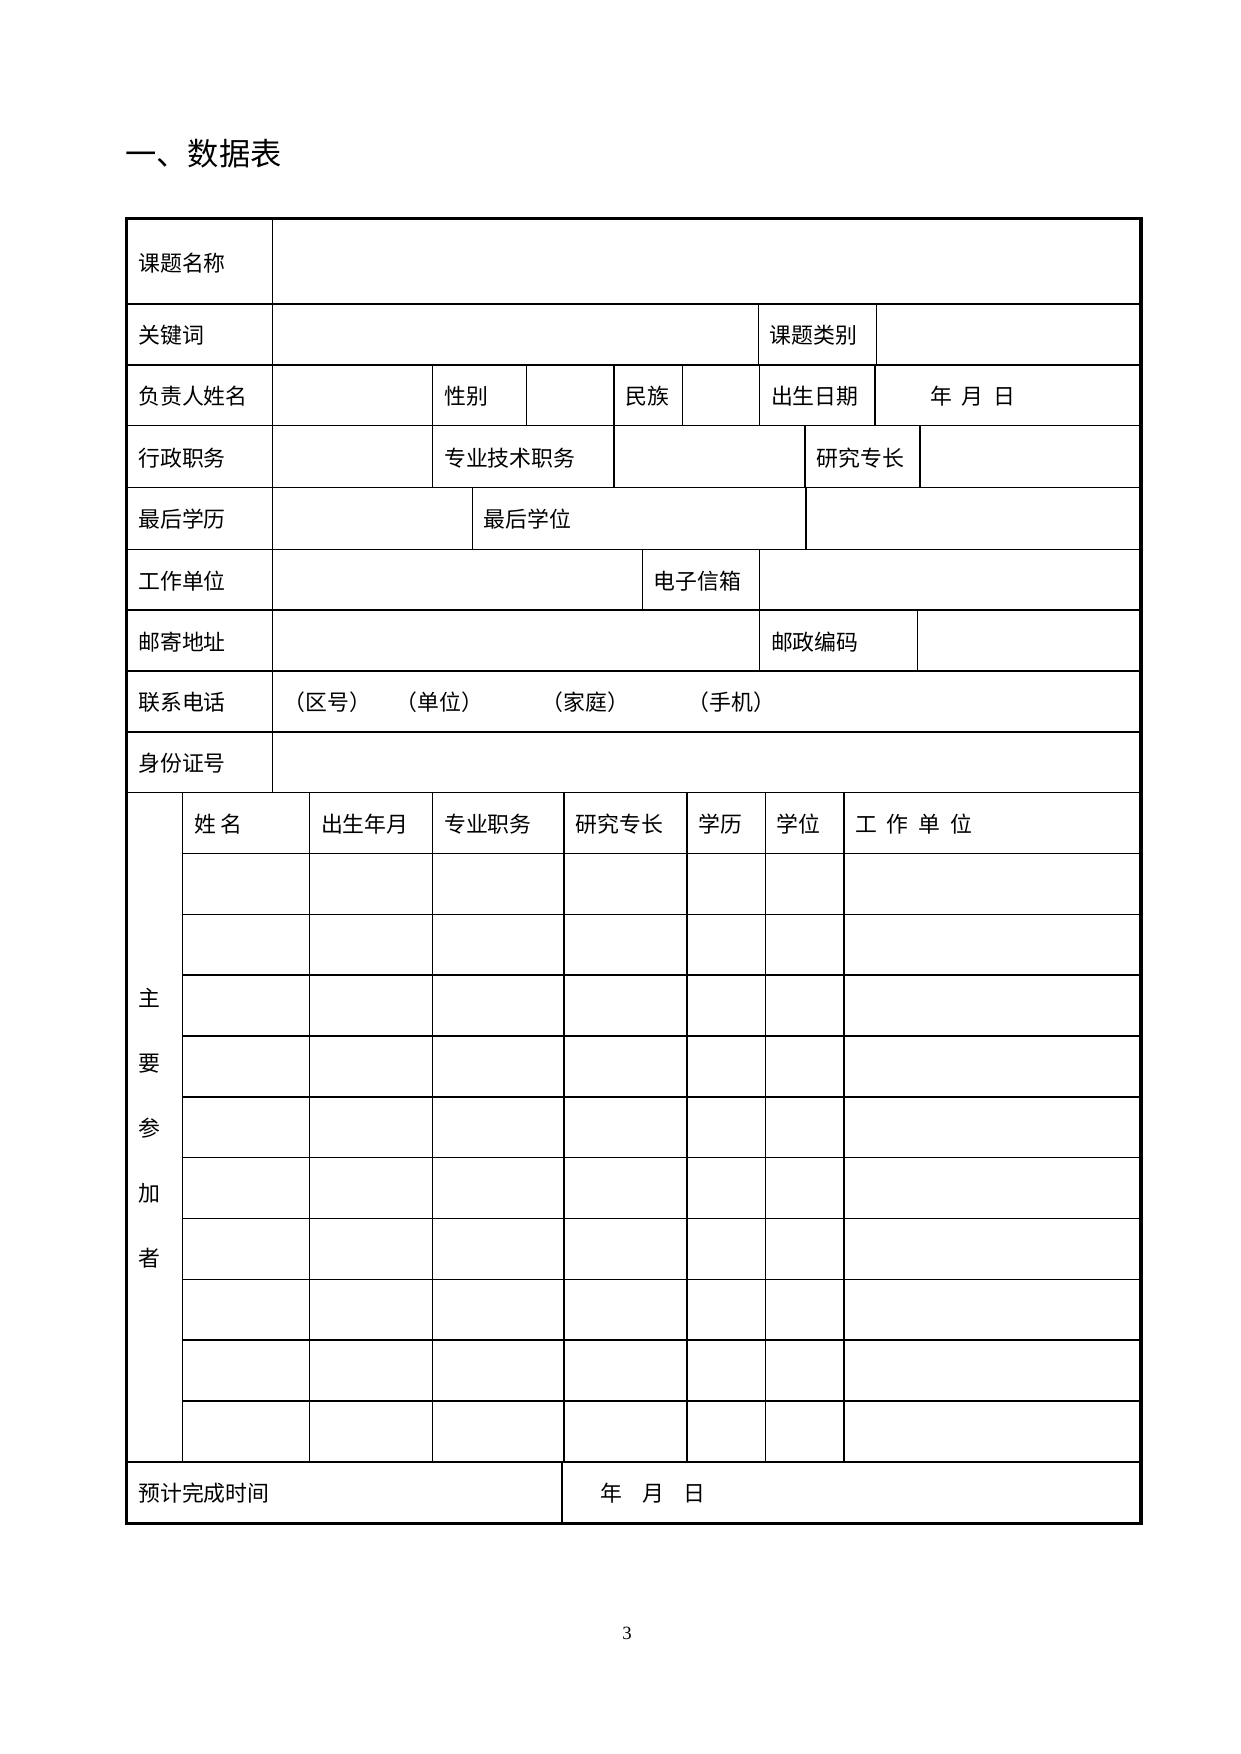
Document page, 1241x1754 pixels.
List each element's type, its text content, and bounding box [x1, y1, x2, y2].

table_cell [845, 854, 1139, 913]
table_cell [183, 915, 309, 974]
table_cell 学历 [688, 793, 765, 853]
table_cell [688, 1037, 765, 1096]
table_cell [565, 854, 686, 913]
table_cell 工作单位 [128, 550, 272, 609]
table_cell [183, 1280, 309, 1339]
table_cell [766, 1098, 843, 1157]
table_cell 学位 [766, 793, 843, 853]
table_cell [845, 976, 1139, 1035]
table_cell [273, 611, 759, 670]
table_cell [433, 1037, 563, 1096]
table_cell [565, 1219, 686, 1278]
table_cell [273, 488, 472, 548]
table_cell [565, 1402, 686, 1461]
table_cell [766, 1037, 843, 1096]
table_cell [310, 1037, 432, 1096]
table_cell 专业职务 [433, 793, 563, 853]
table_cell [760, 550, 1139, 609]
table_cell [766, 1158, 843, 1218]
table_cell [688, 1219, 765, 1278]
table_cell [688, 1402, 765, 1461]
table_cell [310, 915, 432, 974]
table_cell [433, 1158, 563, 1218]
table_cell [433, 1402, 563, 1461]
table_cell [688, 976, 765, 1035]
table_cell [766, 1219, 843, 1278]
text 一、数据表 [94, 120, 1159, 185]
table_cell 民族 [615, 366, 682, 425]
table_cell 研究专长 [565, 793, 686, 853]
table_cell [273, 426, 432, 487]
table_cell [688, 1341, 765, 1400]
table_cell [688, 1280, 765, 1339]
table_cell 姓 名 [183, 793, 309, 853]
table_cell [433, 915, 563, 974]
table_cell [565, 1280, 686, 1339]
table_cell [527, 366, 613, 425]
table_cell [845, 915, 1139, 974]
table_cell [433, 1098, 563, 1157]
table_cell 关键词 [128, 305, 272, 364]
table_cell [565, 1037, 686, 1096]
table_cell 邮寄地址 [128, 611, 272, 670]
table_cell 负责人姓名 [128, 366, 272, 425]
table_cell 性别 [433, 366, 526, 425]
table_cell [433, 1280, 563, 1339]
table_cell 出生日期 [760, 366, 874, 425]
table_cell [807, 488, 1139, 548]
table_cell [433, 1341, 563, 1400]
table_cell [766, 1402, 843, 1461]
table_cell 电子信箱 [643, 550, 759, 609]
table_cell 年 月 日 [563, 1463, 1139, 1522]
table_cell [310, 1219, 432, 1278]
table_cell [565, 1158, 686, 1218]
table_cell [183, 1158, 309, 1218]
table_cell [273, 550, 642, 609]
table_cell [565, 1098, 686, 1157]
table_cell [845, 1158, 1139, 1218]
table_cell [565, 915, 686, 974]
table_cell 课题类别 [759, 305, 876, 364]
table_cell [766, 1280, 843, 1339]
table_cell [845, 1037, 1139, 1096]
table_cell [615, 426, 804, 487]
table_cell [688, 1098, 765, 1157]
table_cell 工 作 单 位 [845, 793, 1139, 853]
table_cell [310, 1341, 432, 1400]
table_cell [766, 915, 843, 974]
table_cell [183, 1341, 309, 1400]
table_cell [183, 1402, 309, 1461]
table_cell 研究专长 [806, 426, 919, 487]
table_cell [433, 854, 563, 913]
table_cell [921, 426, 1139, 487]
table_cell 预计完成时间 [128, 1463, 561, 1522]
table_cell （区号） （单位） （家庭） （手机） [273, 672, 1139, 731]
table_cell [310, 1280, 432, 1339]
table_cell [183, 976, 309, 1035]
table_cell [183, 1219, 309, 1278]
table_cell [845, 1280, 1139, 1339]
table_cell 专业技术职务 [433, 426, 613, 487]
table_cell [766, 1341, 843, 1400]
table_cell [183, 854, 309, 913]
table_cell [273, 366, 432, 425]
table_cell 行政职务 [128, 426, 272, 487]
table_cell 最后学历 [128, 488, 272, 548]
table_cell [273, 305, 758, 364]
table_cell [565, 976, 686, 1035]
table_cell [766, 976, 843, 1035]
table_cell [766, 854, 843, 913]
table_cell [565, 1341, 686, 1400]
table_cell [273, 733, 1139, 792]
table_cell [845, 1341, 1139, 1400]
table_cell [183, 1098, 309, 1157]
table_cell [845, 1098, 1139, 1157]
table_header [273, 220, 1139, 303]
table_cell [183, 1037, 309, 1096]
table_cell [688, 915, 765, 974]
table_cell [310, 854, 432, 913]
table_cell [877, 305, 1139, 364]
table_cell 年 月 日 [876, 366, 1139, 425]
table_cell [918, 611, 1139, 670]
table_cell [688, 1158, 765, 1218]
table_header 课题名称 [128, 220, 272, 303]
table_cell 邮政编码 [760, 611, 917, 670]
table_cell 联系电话 [128, 672, 272, 731]
table_cell [310, 1098, 432, 1157]
table_cell [688, 854, 765, 913]
table_cell [683, 366, 759, 425]
table_cell 主 要 参 加 者 [128, 793, 182, 1461]
table_cell 最后学位 [473, 488, 805, 548]
table_cell [433, 976, 563, 1035]
table_cell [845, 1219, 1139, 1278]
table_cell 出生年月 [310, 793, 432, 853]
table_cell 身份证号 [128, 733, 272, 792]
table_cell [433, 1219, 563, 1278]
table_cell [310, 976, 432, 1035]
table_cell [845, 1402, 1139, 1461]
table_cell [310, 1402, 432, 1461]
table_cell [310, 1158, 432, 1218]
